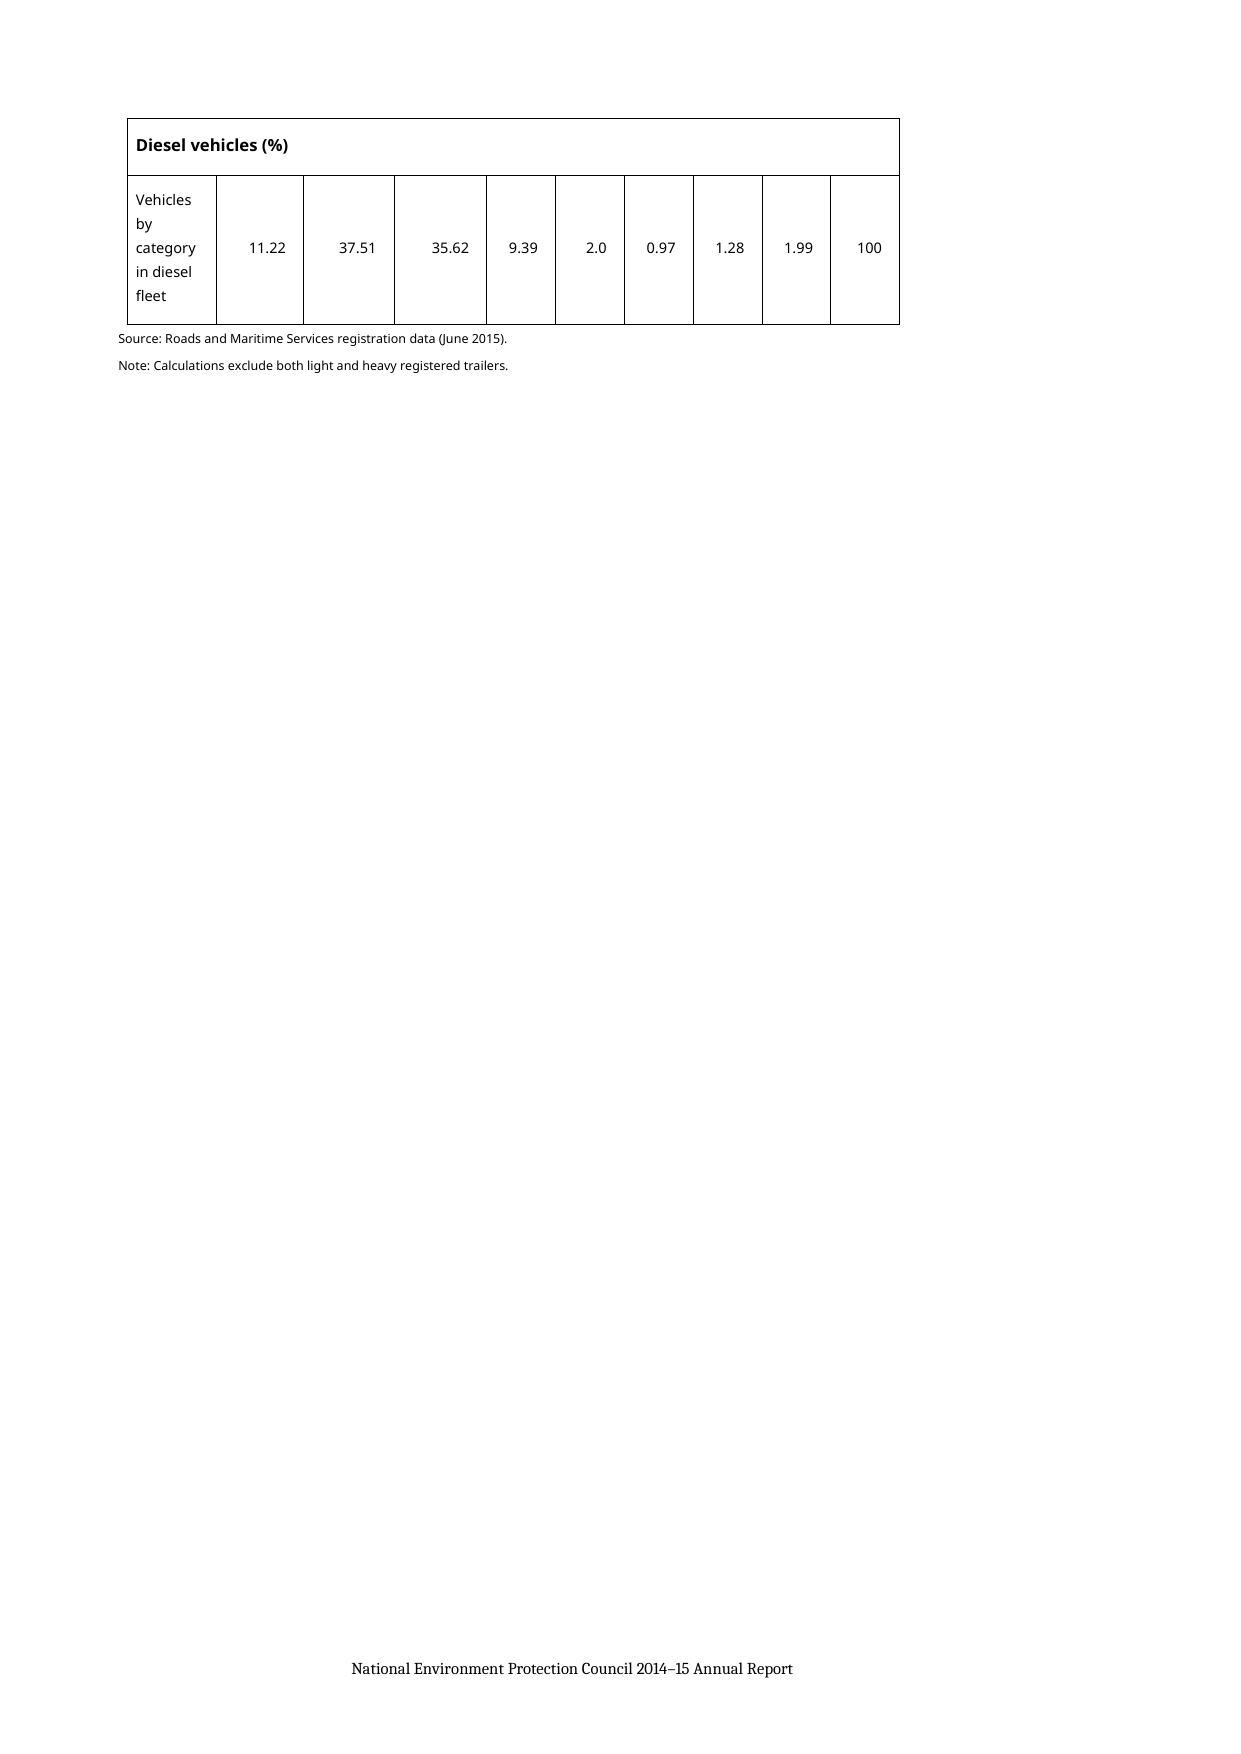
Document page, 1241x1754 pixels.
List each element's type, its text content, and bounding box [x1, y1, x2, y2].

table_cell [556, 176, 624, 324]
text Note: Calculations exclude both light and heavy registered trailers. [118, 357, 1064, 374]
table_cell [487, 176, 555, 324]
text Source: Roads and Maritime Services registration data (June 2015). [118, 330, 1064, 347]
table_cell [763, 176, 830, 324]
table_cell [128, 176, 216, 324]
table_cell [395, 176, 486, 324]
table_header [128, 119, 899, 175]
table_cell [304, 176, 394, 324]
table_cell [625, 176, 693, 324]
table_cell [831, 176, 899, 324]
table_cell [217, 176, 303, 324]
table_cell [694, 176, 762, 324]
